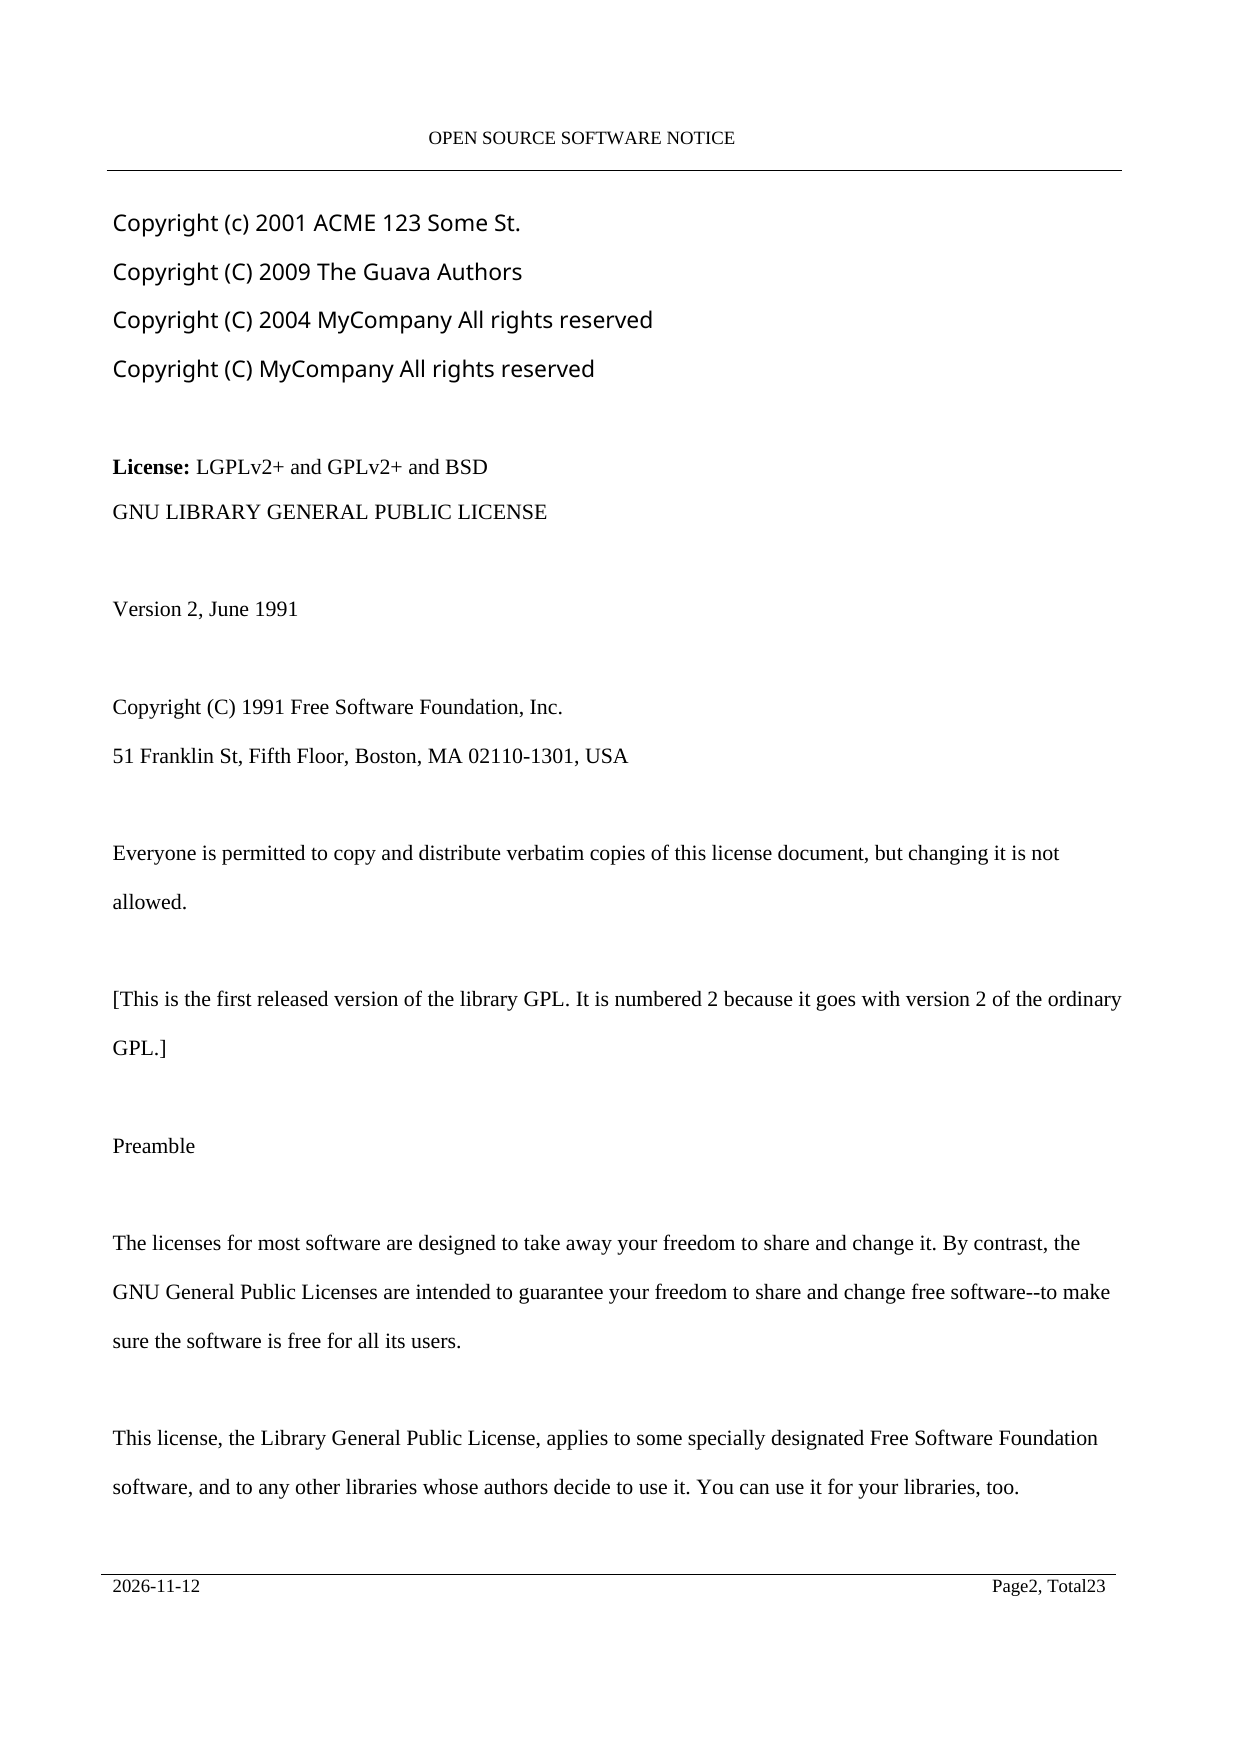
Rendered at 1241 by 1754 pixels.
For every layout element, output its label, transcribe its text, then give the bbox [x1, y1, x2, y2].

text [112, 206, 1128, 434]
text License: LGPLv2+ and GPLv2+ and BSD [112, 450, 1128, 483]
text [112, 495, 1128, 1503]
